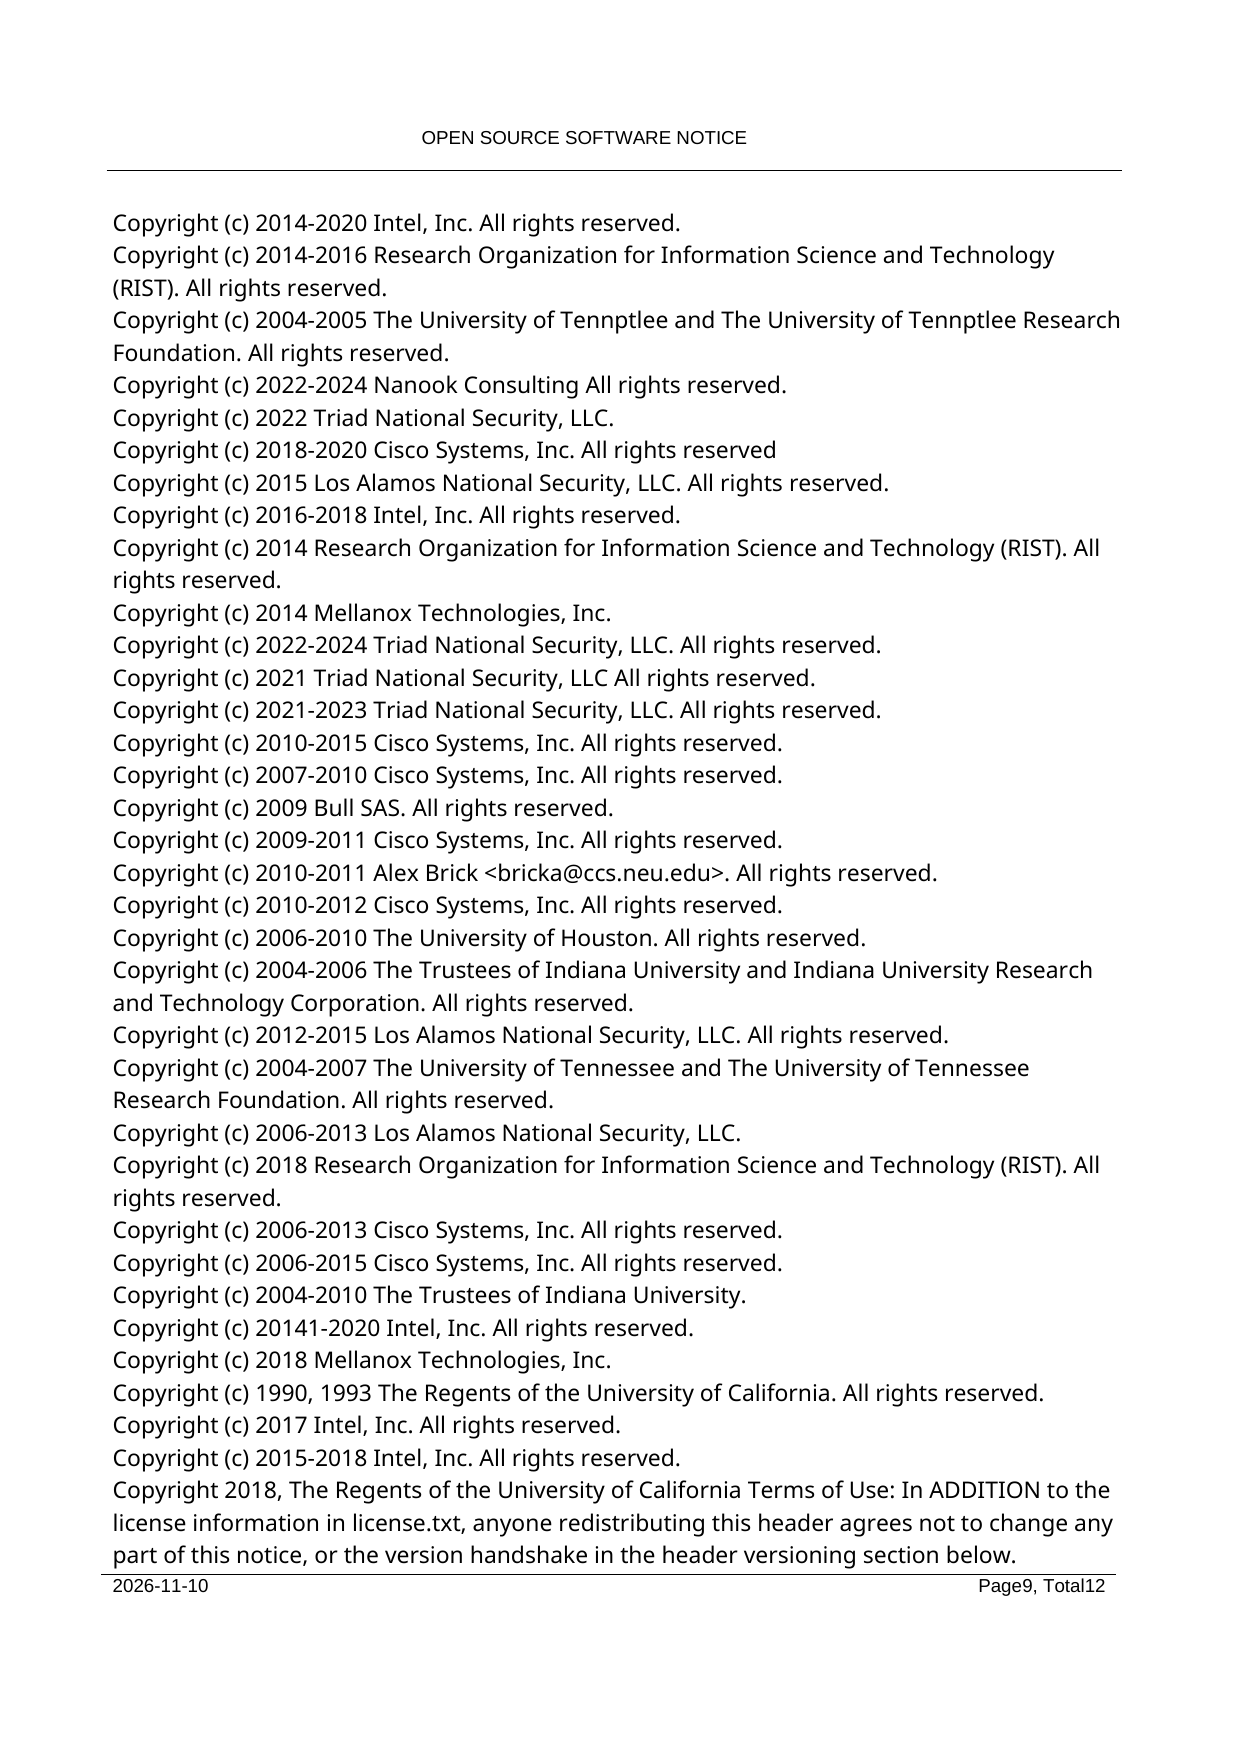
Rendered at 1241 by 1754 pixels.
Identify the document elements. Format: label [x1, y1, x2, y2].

text [112, 206, 1128, 1571]
